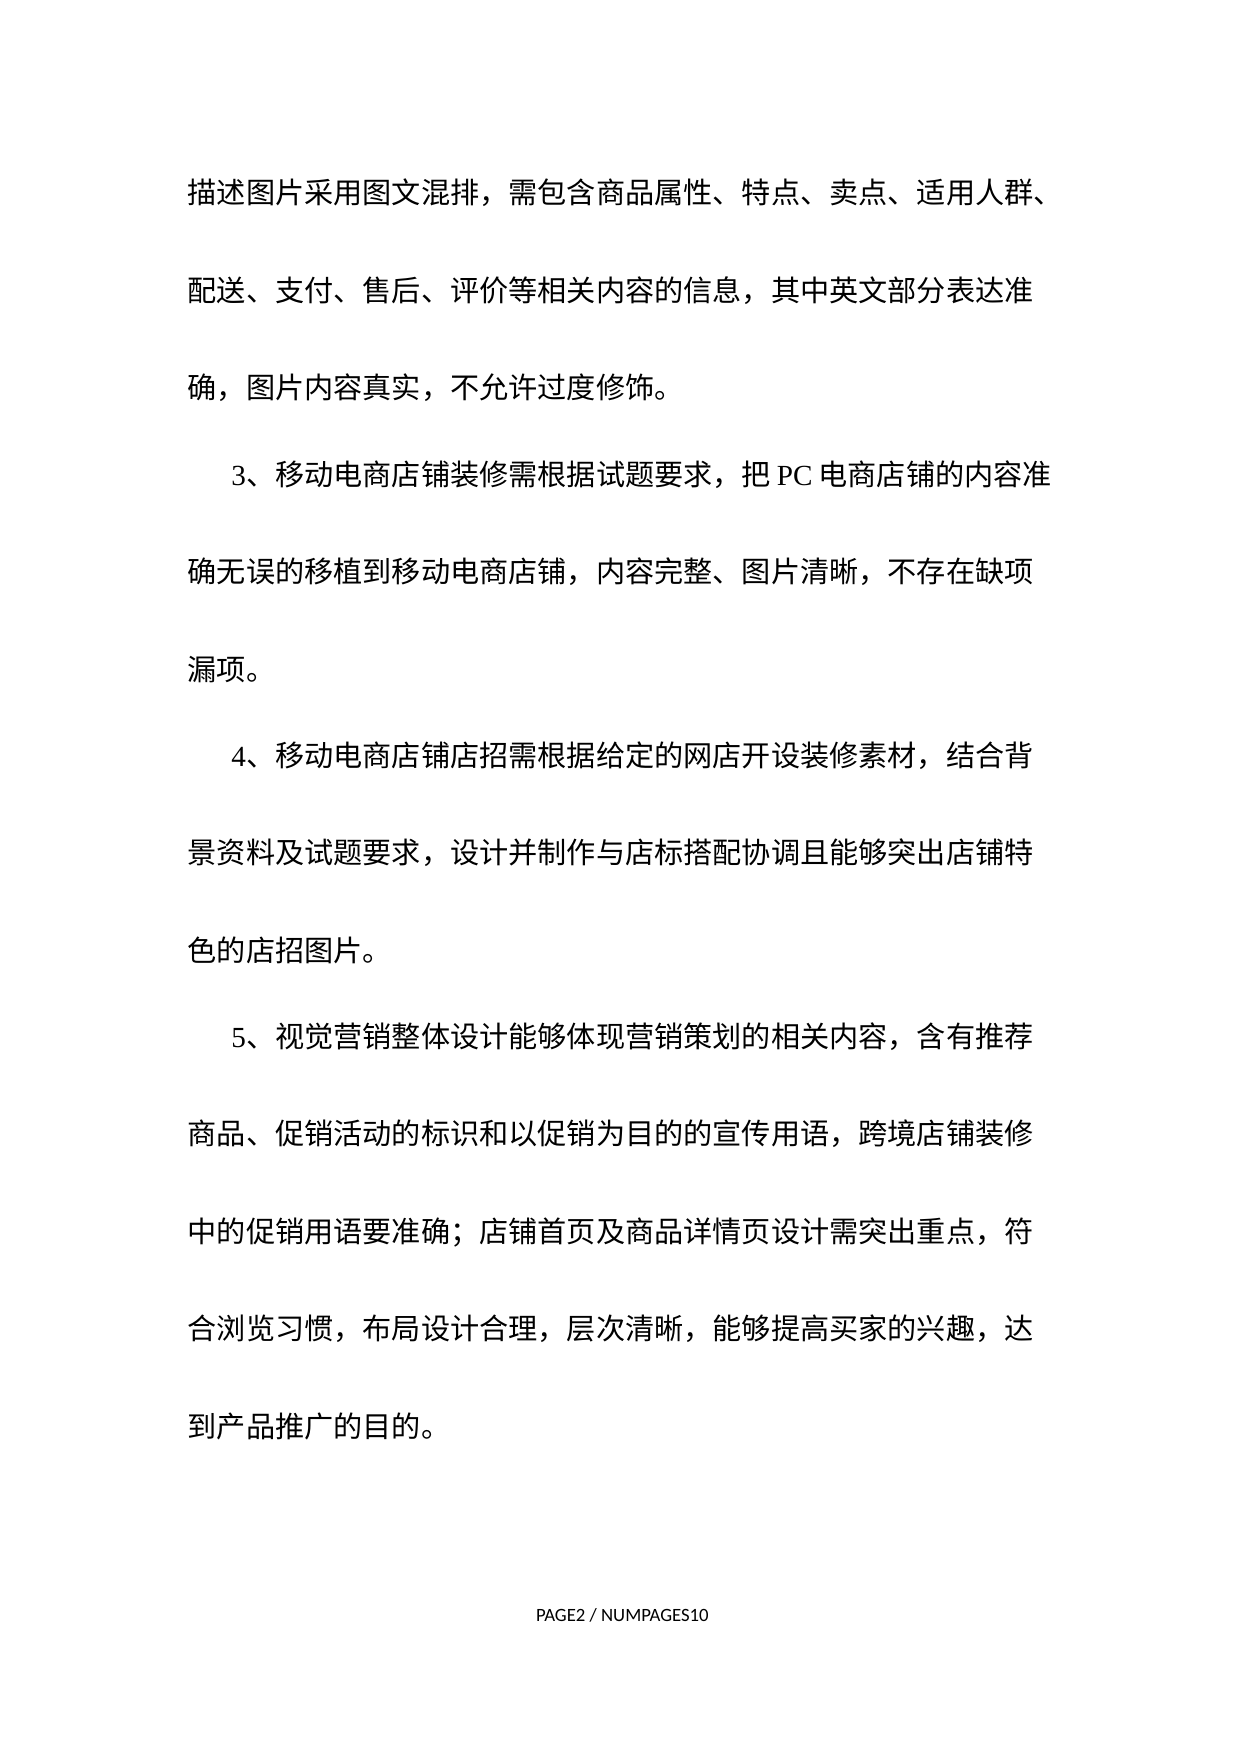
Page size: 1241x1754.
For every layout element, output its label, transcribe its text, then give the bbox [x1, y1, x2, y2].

text 5、视觉营销整体设计能够体现营销策划的相关内容，含有推荐商品、促销活动的标识和以促销为目的的宣传用语，跨境店铺装修中的促销用语要准确；店铺首页及商品详情页设计需突出重点，符合浏览习惯，布局设计合理，层次清晰，能够提高买家的兴趣，达到产品推广的目的。 [187, 1002, 1053, 1457]
text 3、移动电商店铺装修需根据试题要求，把PC电商店铺的内容准确无误的移植到移动电商店铺，内容完整、图片清晰，不存在缺项漏项。 [187, 440, 1053, 700]
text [187, 158, 1053, 418]
text 4、移动电商店铺店招需根据给定的网店开设装修素材，结合背景资料及试题要求，设计并制作与店标搭配协调且能够突出店铺特色的店招图片。 [187, 721, 1053, 981]
